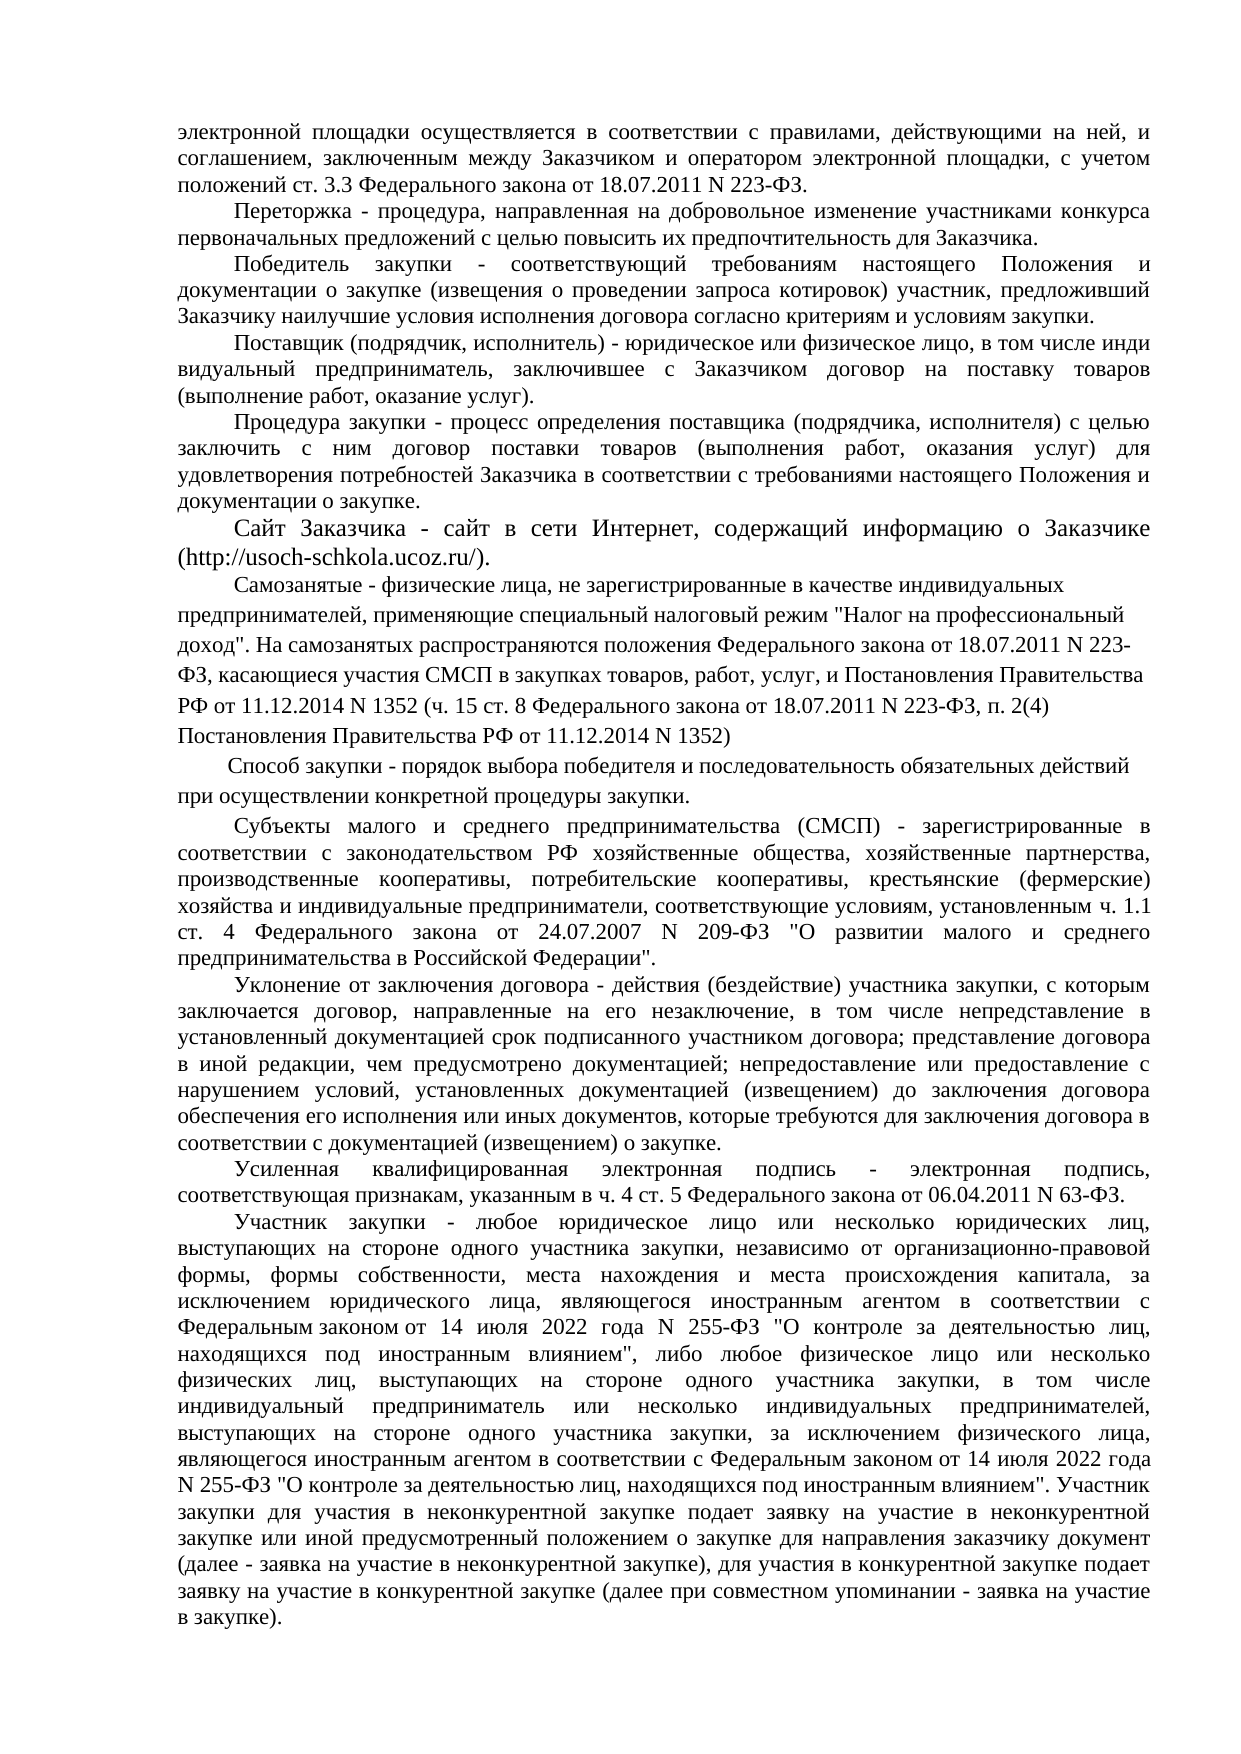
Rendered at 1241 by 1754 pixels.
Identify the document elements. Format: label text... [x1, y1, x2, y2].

text Победитель закупки - соответствующий требованиям настоящего Положения и документации о закупке (извещения о проведении запроса котировок) участник, предложивший Заказчику наилучшие условия исполнения договора согласно критериям и условиям закупки. [177, 250, 1152, 329]
text Поставщик (подрядчик, исполнитель) - юридическое или физическое лицо, в том числе инди видуальный предприниматель, заключившее с Заказчиком договор на поставку товаров (выполнение работ, оказание услуг). [177, 329, 1152, 408]
text Субъекты малого и среднего предпринимательства (СМСП) - зарегистрированные в соответствии с законодательством РФ хозяйственные общества, хозяйственные партнерства, производственные кооперативы, потребительские кооперативы, крестьянские (фермерские) хозяйства и индивидуальные предприниматели, соответствующие условиям, установленным ч. 1.1 ст. 4 Федерального закона от 24.07.2007 N 209-ФЗ "О развитии малого и среднего предпринимательства в Российской Федерации". [177, 813, 1152, 971]
text Переторжка - процедура, направленная на добровольное изменение участниками конкурса первоначальных предложений с целью повысить их предпочтительность для Заказчика. [177, 197, 1152, 250]
text Процедура закупки - процесс определения поставщика (подрядчика, исполнителя) с целью заключить с ним договор поставки товаров (выполнения работ, оказания услуг) для удовлетворения потребностей Заказчика в соответствии с требованиями настоящего Положения и документации о закупке. [177, 408, 1152, 513]
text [177, 118, 1152, 197]
list Самозанятые - физические лица, не зарегистрированные в качестве индивидуальных предпринимателей, применяющие специальный налоговый режим "Налог на профессиональный доход". На самозанятых распространяются положения Федерального закона от 18.07.2011 N 223-ФЗ, касающиеся участия СМСП в закупках товаров, работ, услуг, и Постановления Правительства РФ от 11.12.2014 N 1352 (ч. 15 ст. 8 Федерального закона от 18.07.2011 N 223-ФЗ, п. 2(4) Постановления Правительства РФ от 11.12.2014 N 1352) [177, 571, 1152, 748]
list Способ закупки - порядок выбора победителя и последовательность обязательных действий при осуществлении конкретной процедуры закупки. [177, 752, 1152, 809]
text Усиленная квалифицированная электронная подпись - электронная подпись, соответствующая признакам, указанным в ч. 4 ст. 5 Федерального закона от 06.04.2011 N 63-ФЗ. [177, 1155, 1152, 1208]
text Уклонение от заключения договора - действия (бездействие) участника закупки, с которым заключается договор, направленные на его незаключение, в том числе непредставление в установленный документацией срок подписанного участником договора; представление договора в иной редакции, чем предусмотрено документацией; непредоставление или предоставление с нарушением условий, установленных документацией (извещением) до заключения договора обеспечения его исполнения или иных документов, которые требуются для заключения договора в соответствии с документацией (извещением) о закупке. [177, 971, 1152, 1155]
text Участник закупки - любое юридическое лицо или несколько юридических лиц, выступающих на стороне одного участника закупки, независимо от организационно-правовой формы, формы собственности, места нахождения и места происхождения капитала, за исключением юридического лица, являющегося иностранным агентом в соответствии с Федеральным законом от 14 июля 2022 года N 255-ФЗ "О контроле за деятельностью лиц, находящихся под иностранным влиянием", либо любое физическое лицо или несколько физических лиц, выступающих на стороне одного участника закупки, в том числе индивидуальный предприниматель или несколько индивидуальных предпринимателей, выступающих на стороне одного участника закупки, за исключением физического лица, являющегося иностранным агентом в соответствии с Федеральным законом от 14 июля 2022 года N 255-ФЗ "О контроле за деятельностью лиц, находящихся под иностранным влиянием". Участник закупки для участия в неконкурентной закупке подает заявку на участие в неконкурентной закупке или иной предусмотренный положением о закупке для направления заказчику документ (далее - заявка на участие в неконкурентной закупке), для участия в конкурентной закупке подает заявку на участие в конкурентной закупке (далее при совместном упоминании - заявка на участие в закупке). [177, 1208, 1152, 1629]
text Сайт Заказчика - сайт в сети Интернет, содержащий информацию о Заказчике (http://usoch-schkola.ucoz.ru/). [177, 513, 1152, 571]
